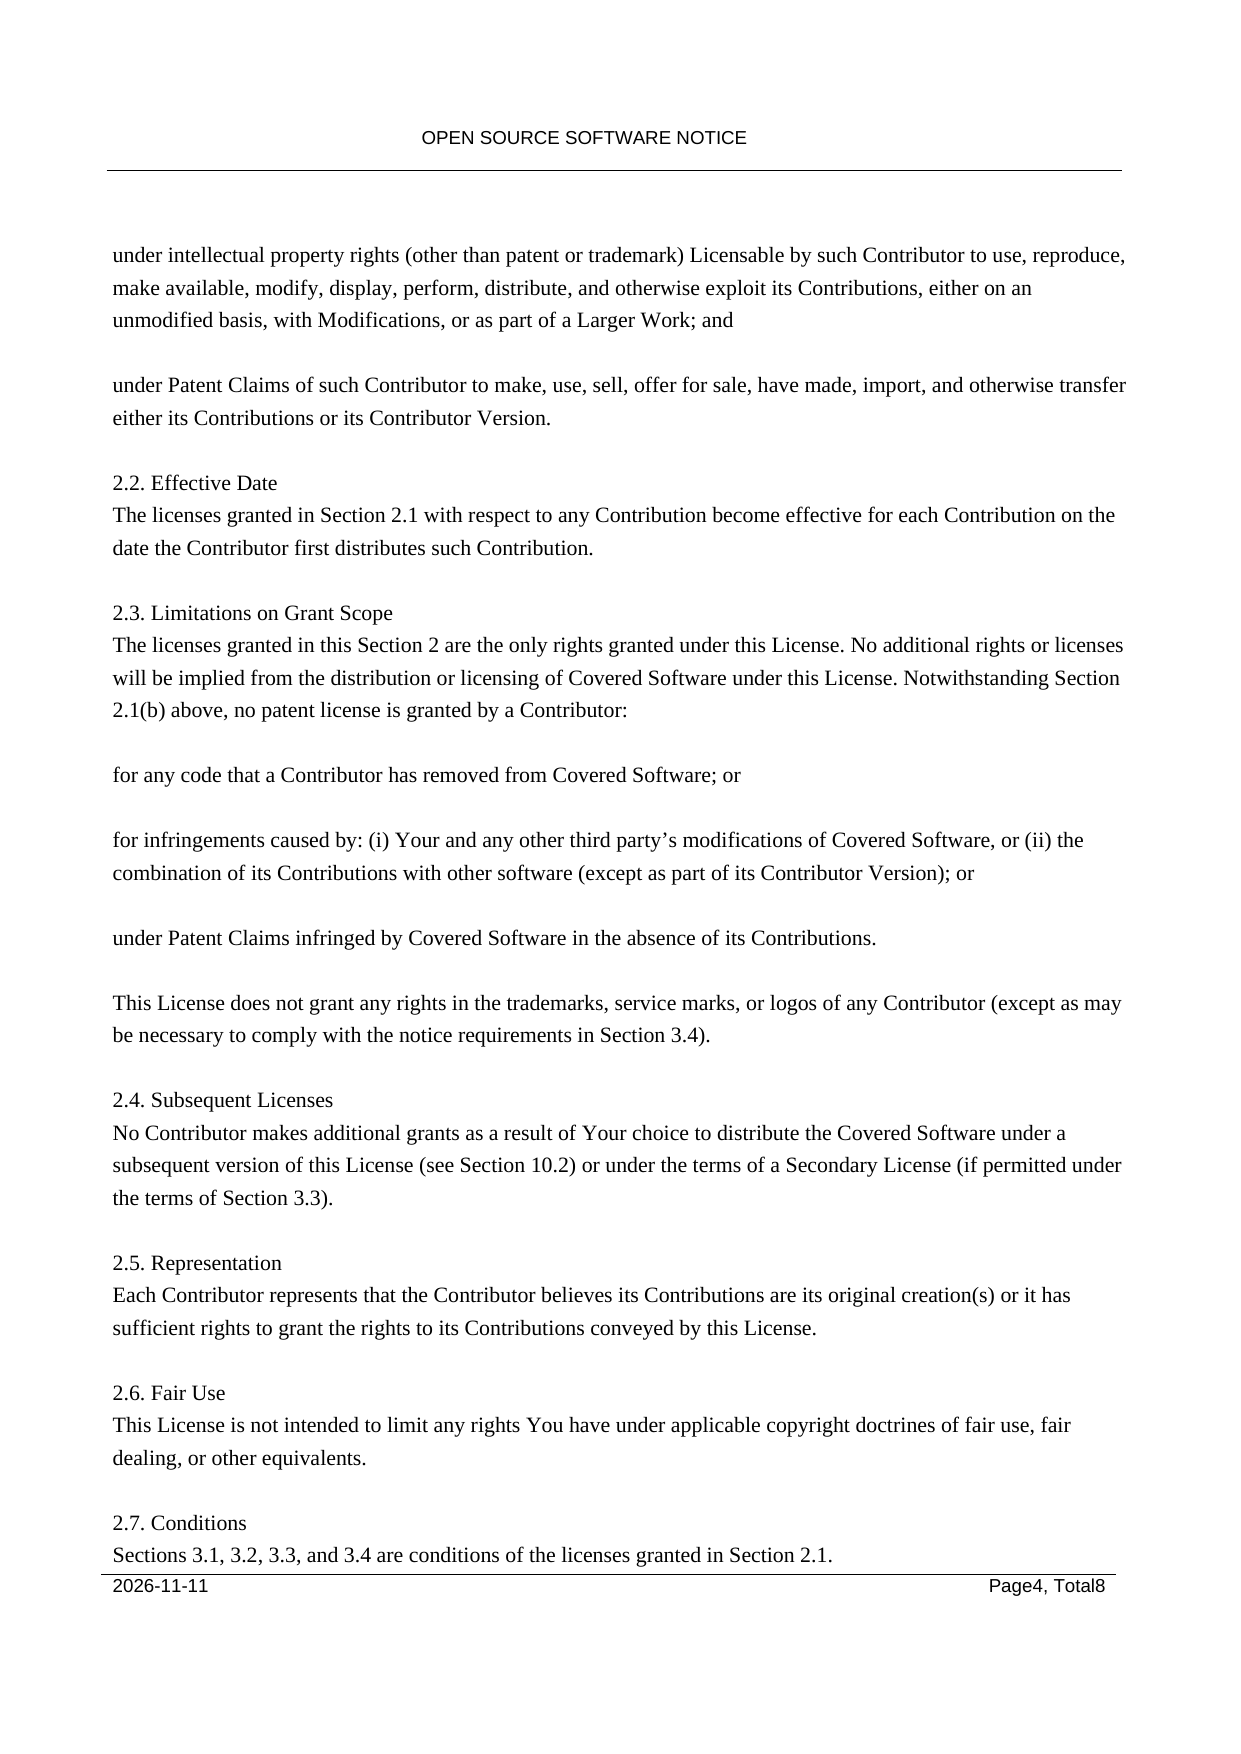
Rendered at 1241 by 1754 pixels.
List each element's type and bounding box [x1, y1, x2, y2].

text [112, 206, 1128, 1571]
